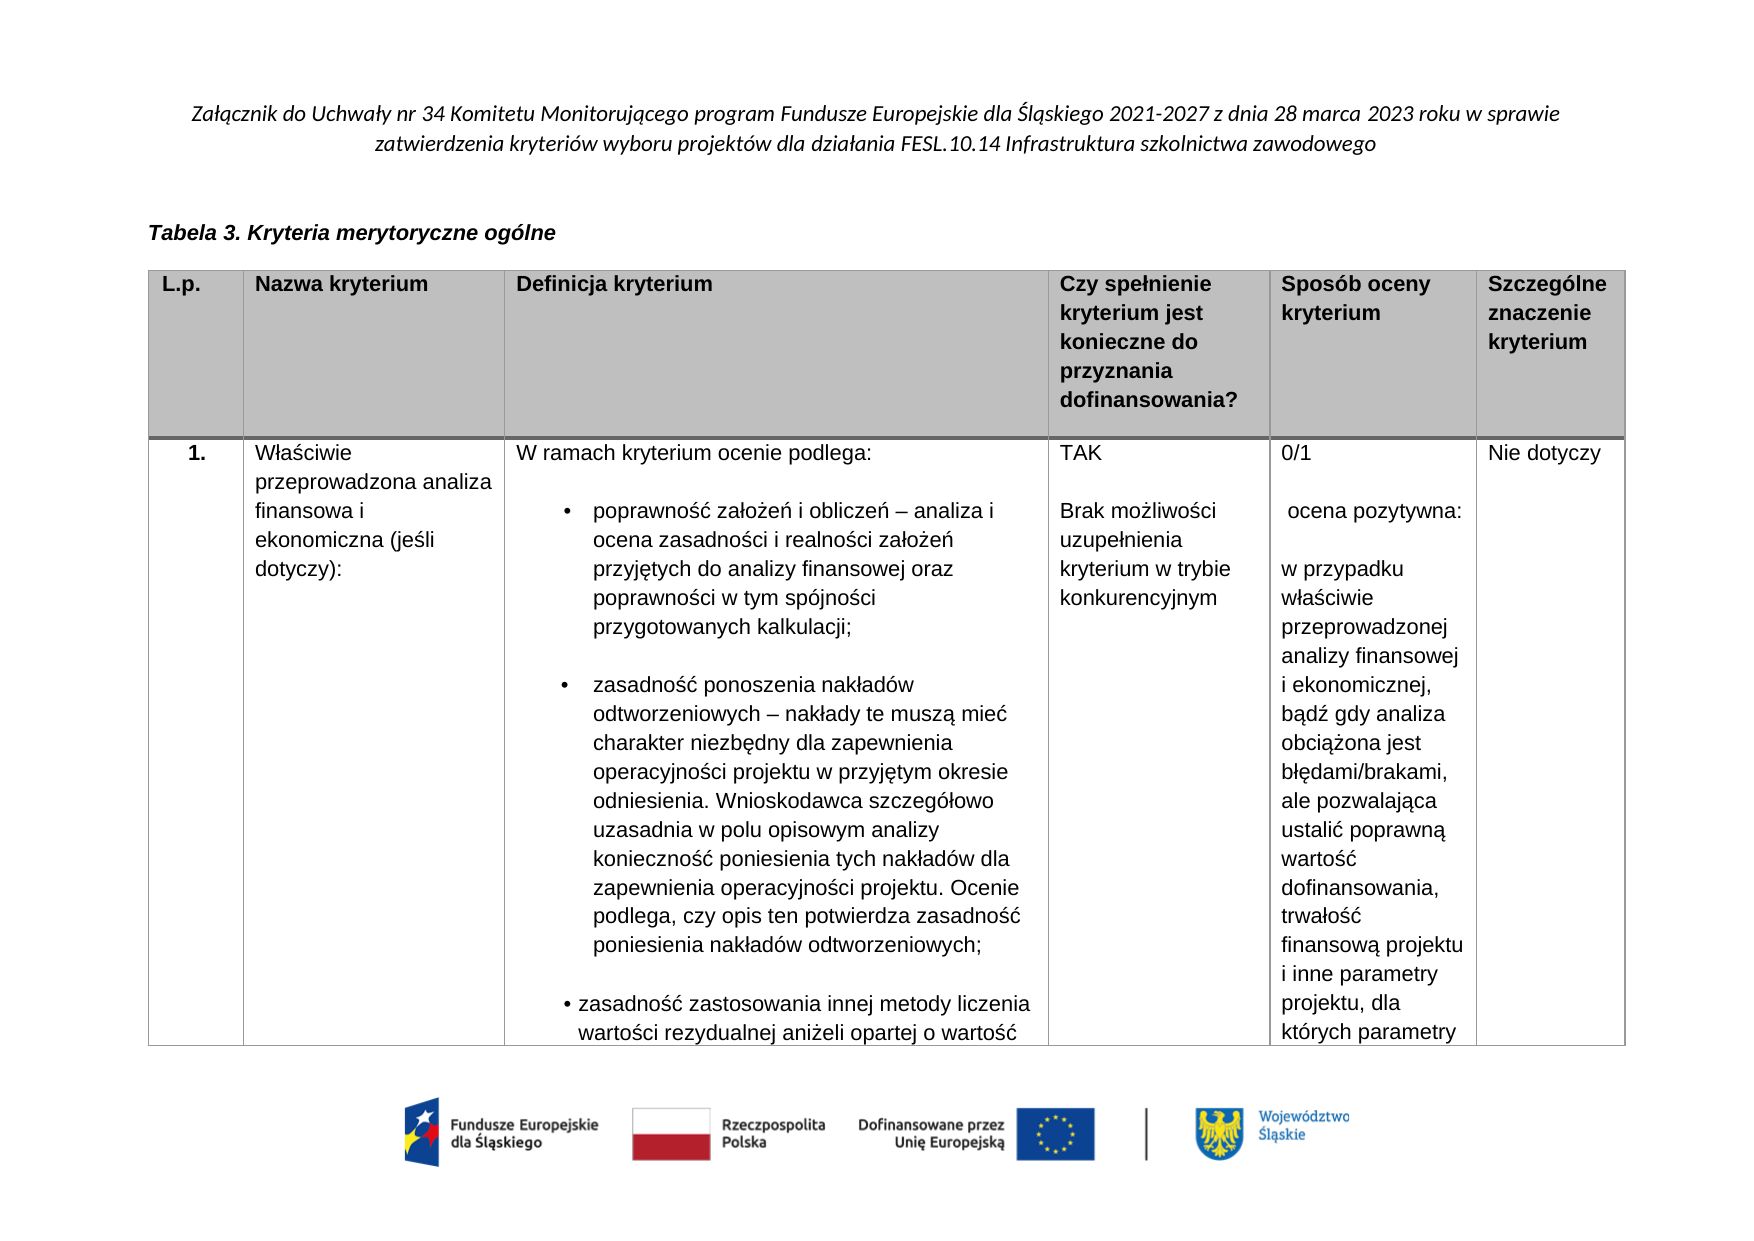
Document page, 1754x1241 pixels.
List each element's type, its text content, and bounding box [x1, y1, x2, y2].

table_header Sposób oceny kryterium [1271, 271, 1476, 436]
table_cell TAK Brak możliwości uzupełnienia kryterium w trybie konkurencyjnym [1049, 440, 1269, 1044]
picture [404, 1097, 1350, 1167]
table_header Czy spełnienie kryterium jest konieczne do przyznania dofinansowania? [1049, 271, 1269, 436]
table_header Definicja kryterium [505, 271, 1048, 436]
table_header Nazwa kryterium [244, 271, 504, 436]
table_cell Właściwie przeprowadzona analiza finansowa i ekonomiczna (jeśli dotyczy): [244, 440, 504, 1044]
text Tabela 3. Kryteria merytoryczne ogólne [148, 220, 1606, 245]
table_cell [149, 440, 243, 1044]
table_header L.p. [149, 271, 243, 436]
table_header Szczególne znaczenie kryterium [1477, 271, 1624, 436]
table_cell Nie dotyczy [1477, 440, 1624, 1044]
